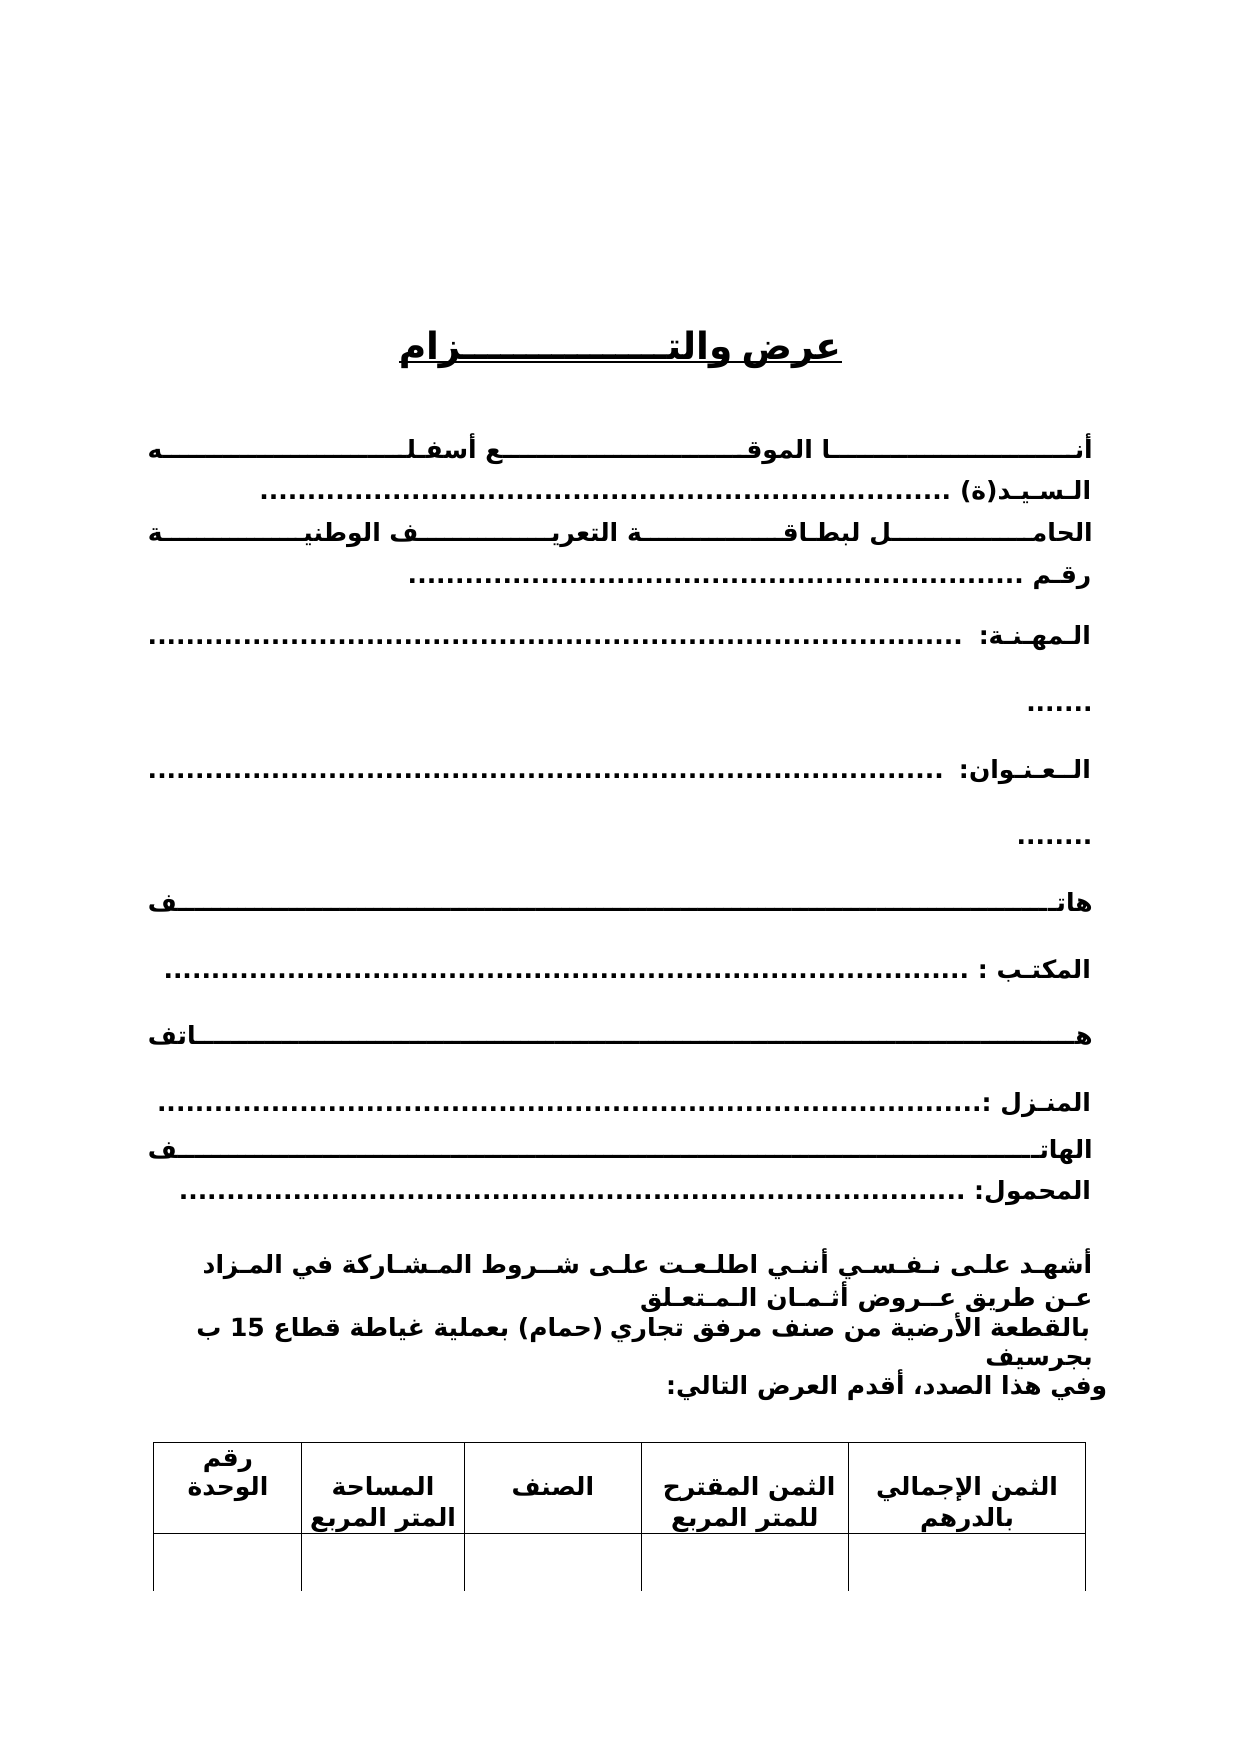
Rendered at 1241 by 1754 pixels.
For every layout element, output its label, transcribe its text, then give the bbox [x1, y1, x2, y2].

text الـمهـنـة: ............................................................................................. [148, 591, 1092, 725]
text أشهـد علـى نـفـسـي أننـي اطلـعـت علـى شــروط المـشـاركة في المـزاد عـن طريق عــروض أثـمـان الـمـتعـلق [148, 1250, 1093, 1313]
table_cell بالدرهم [849, 1501, 1085, 1533]
table_cell المتر المربع [302, 1501, 464, 1533]
table_header المساحة [302, 1443, 464, 1501]
table_cell [465, 1534, 641, 1591]
text أنـا الموقـع أسفـلـه الـسـيـد(ة) ......................................................................... [148, 425, 1092, 508]
text هاتف المنـزل :....................................................................................... [148, 991, 1092, 1125]
table_cell [154, 1501, 301, 1533]
table_cell [154, 1534, 301, 1591]
text بالقطعة الأرضية من صنف مرفق تجاري (حمام) بعملية غياطة قطاع 15 ب بجرسيف [148, 1313, 1107, 1371]
text الحامـل لبطـاقـة التعريف الوطنيـة رقـم ................................................................. [148, 508, 1092, 591]
table_cell [642, 1534, 848, 1591]
text الهاتـف المحمول: ................................................................................... [148, 1125, 1092, 1208]
text هاتـف المكتـب : ..................................................................................... [148, 858, 1092, 991]
table_cell [302, 1534, 464, 1591]
table_header رقم الوحدة [154, 1443, 301, 1501]
text عرض والتــــــــــــــــزام [148, 324, 1092, 367]
text وفي هذا الصدد، أقدم العرض التالي: [148, 1371, 1107, 1400]
table_header الثمن الإجمالي [849, 1443, 1085, 1501]
text الــعـنـوان: ............................................................................................ [148, 725, 1092, 858]
table_header الصنف [465, 1443, 641, 1501]
table_cell للمتر المربع [642, 1501, 848, 1533]
table_cell [849, 1534, 1085, 1591]
table_header الثمن المقترح [642, 1443, 848, 1501]
table_cell [465, 1501, 641, 1533]
